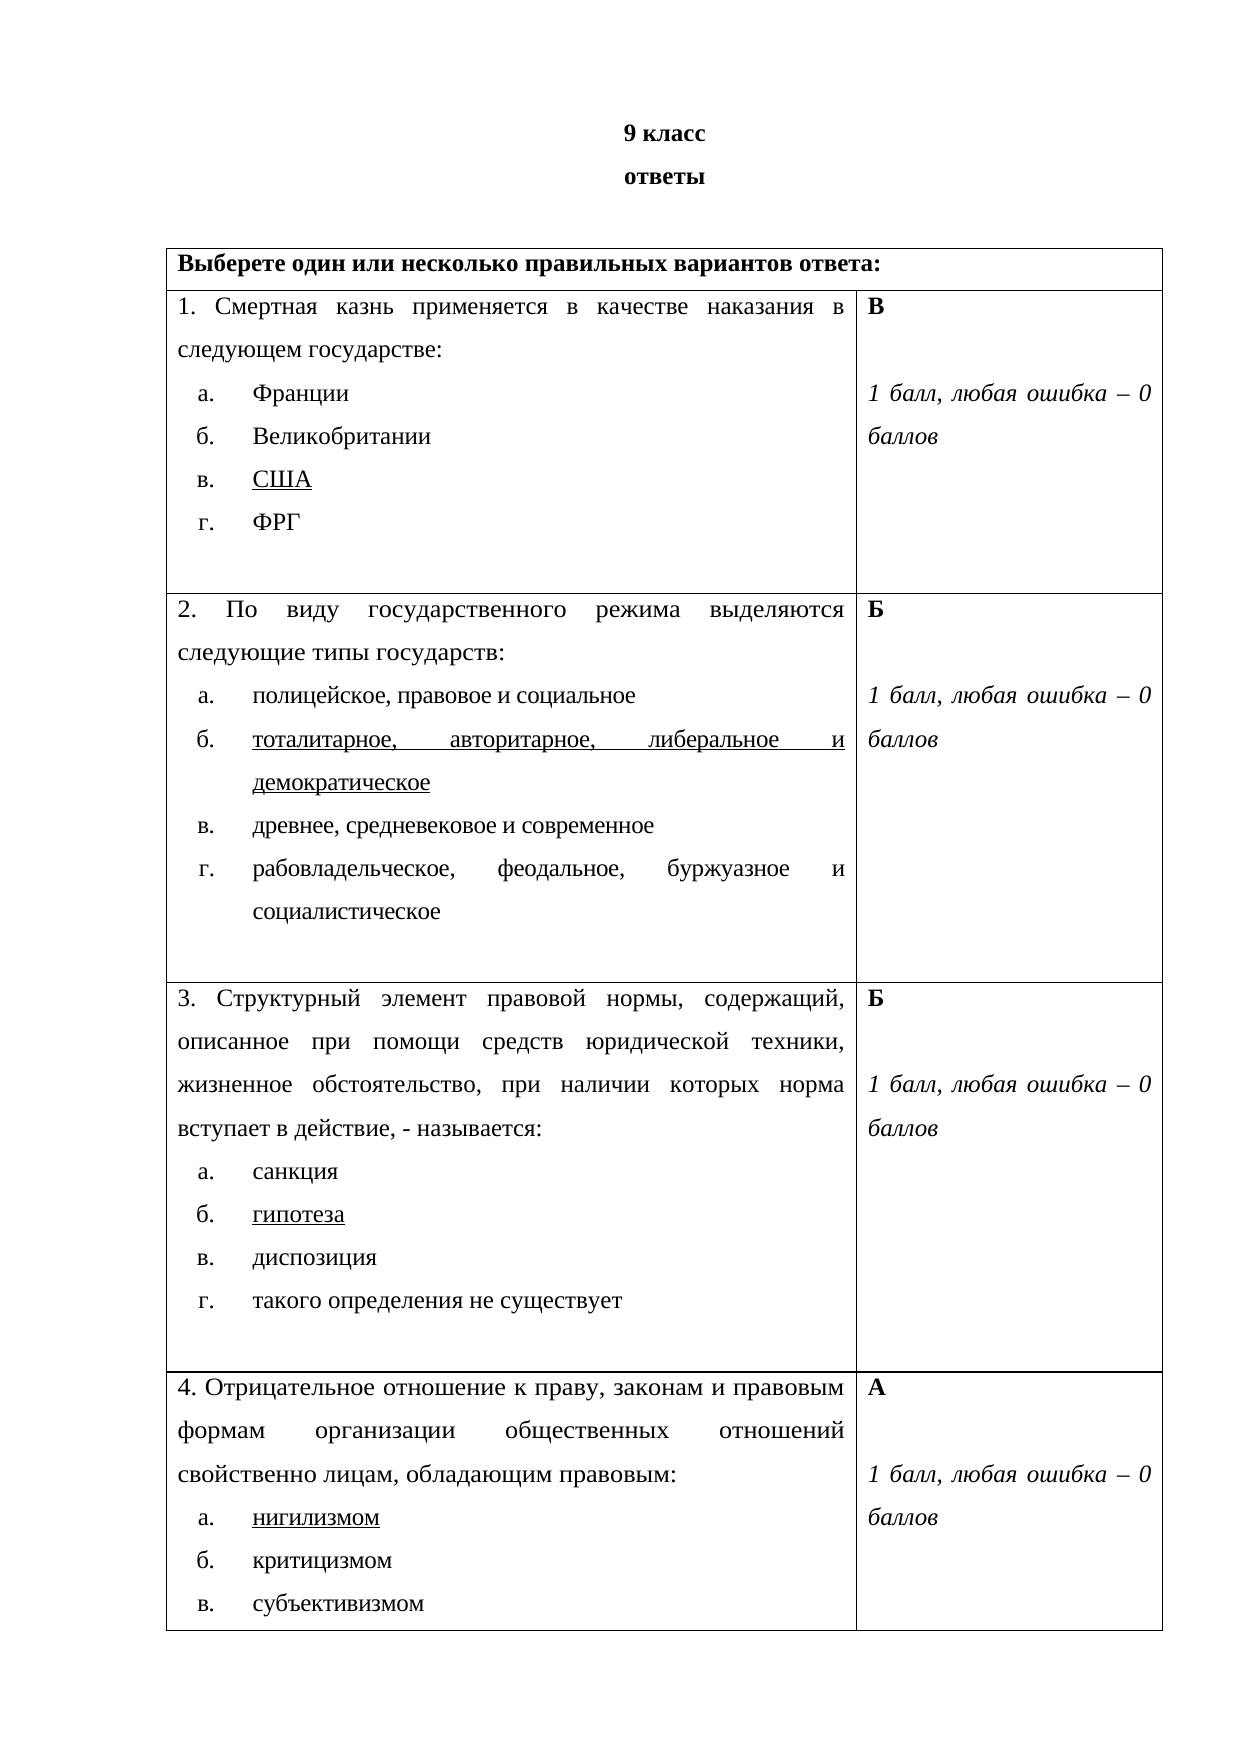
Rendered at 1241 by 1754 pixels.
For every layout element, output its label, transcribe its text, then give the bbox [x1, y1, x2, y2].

table_cell 3. Структурный элемент правовой нормы, содержащий, описанное при помощи средств юридической техники, жизненное обстоятельство, при наличии которых норма вступает в действие, - называется: санкция гипотеза диспозиция такого определения не существует [167, 983, 856, 1371]
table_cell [857, 1373, 1162, 1630]
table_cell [167, 1373, 856, 1630]
table_header Выберете один или несколько правильных вариантов ответа: [167, 249, 1162, 290]
text ответы [177, 161, 1152, 190]
table_cell Б 1 балл, любая ошибка – 0 баллов [857, 594, 1162, 982]
table_cell 2. По виду государственного режима выделяются следующие типы государств: полицейское, правовое и социальное тоталитарное, авторитарное, либеральное и демократическое древнее, средневековое и современное рабовладельческое, феодальное, буржуазное и социалистическое [167, 594, 856, 982]
text 9 класс [177, 118, 1152, 147]
table_cell Б 1 балл, любая ошибка – 0 баллов [857, 983, 1162, 1371]
table_cell 1. Смертная казнь применяется в качестве наказания в следующем государстве: Франции Великобритании США ФРГ [167, 291, 856, 593]
table_cell В 1 балл, любая ошибка – 0 баллов [857, 291, 1162, 593]
